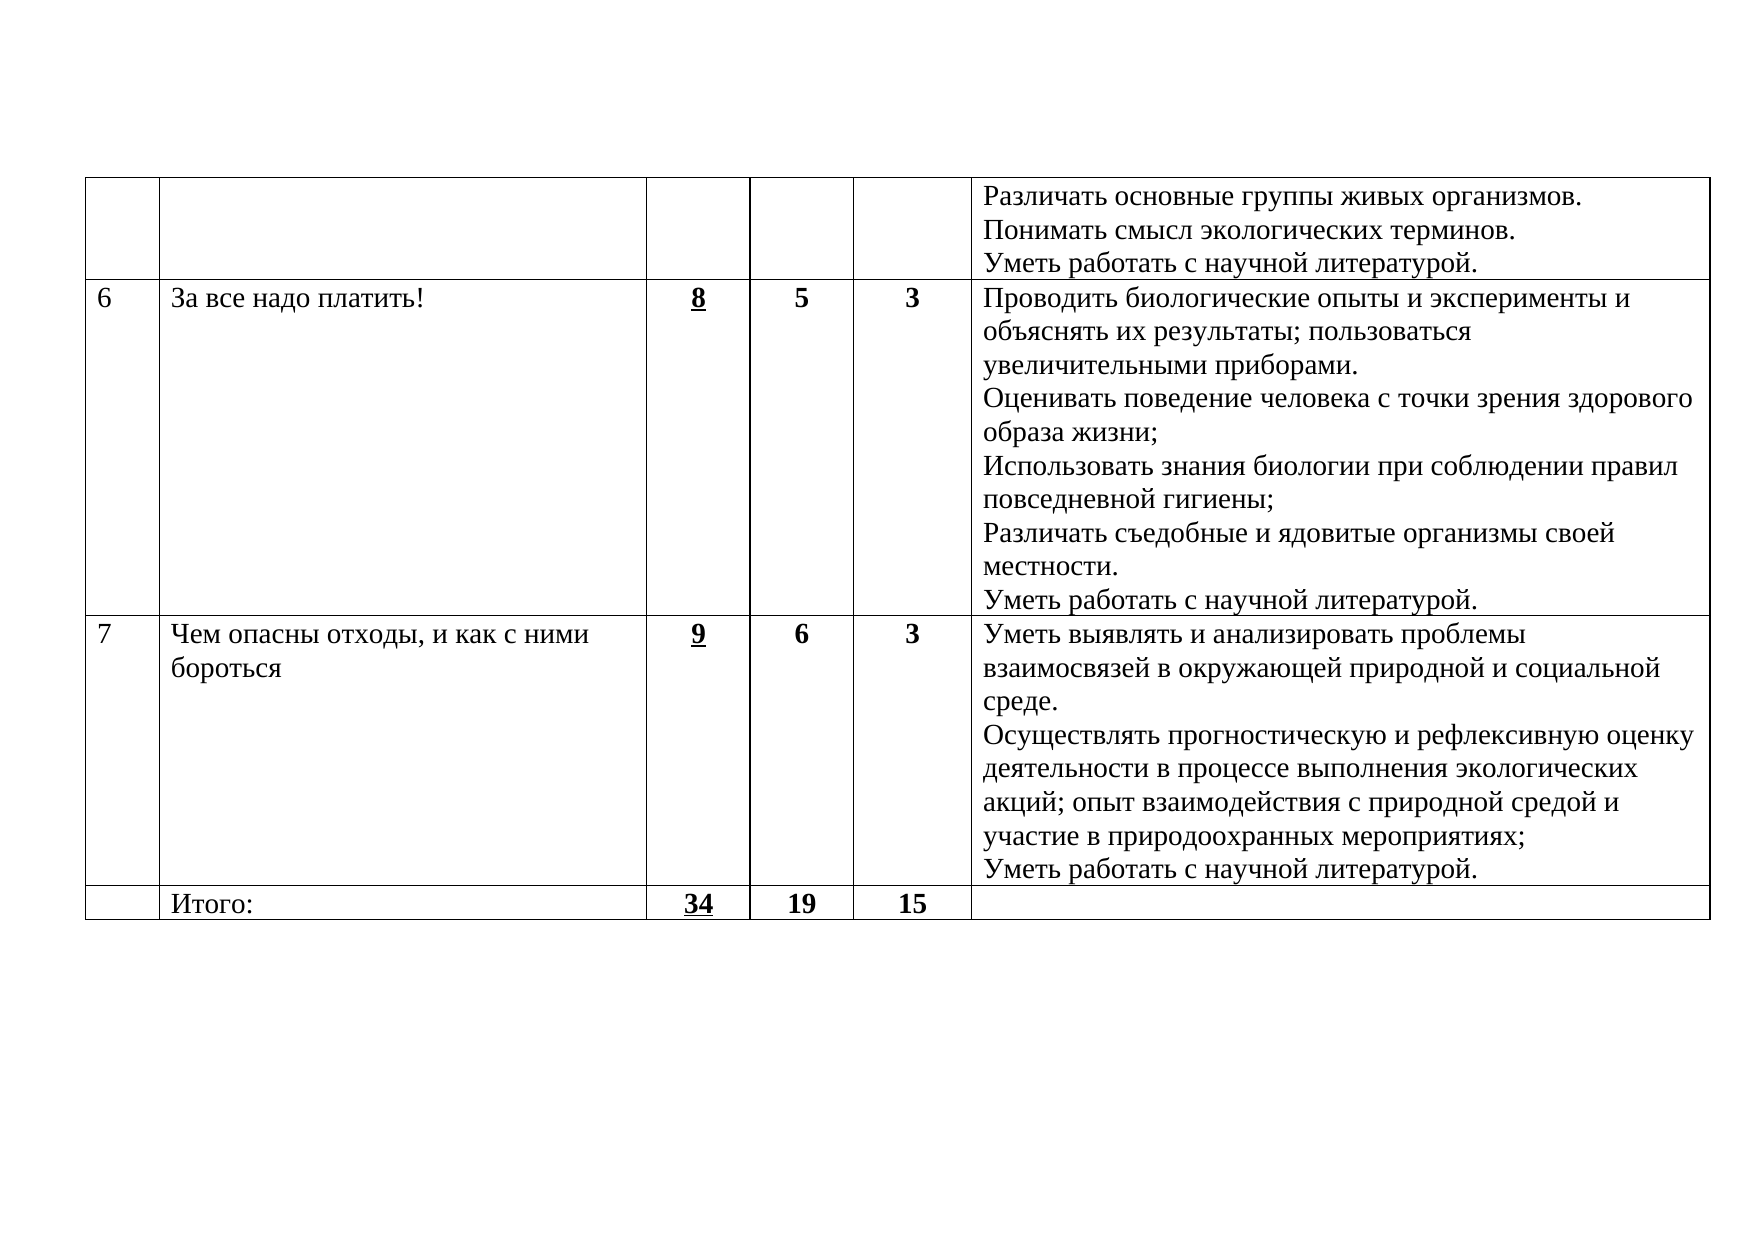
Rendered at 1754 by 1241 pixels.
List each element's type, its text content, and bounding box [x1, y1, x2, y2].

table_cell 9 [647, 616, 749, 885]
table_cell 34 [647, 886, 749, 919]
table_cell 6 [86, 280, 159, 615]
table_cell 5 [751, 280, 853, 615]
table_cell 5 [86, 178, 159, 279]
table_cell [86, 886, 159, 919]
table_cell 15 [854, 886, 971, 919]
table_cell 3 [854, 616, 971, 885]
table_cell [160, 178, 646, 279]
table_cell 8 [647, 280, 749, 615]
table_cell За все надо платить! [160, 280, 646, 615]
table_cell 3 [854, 280, 971, 615]
table_cell Итого: [160, 886, 646, 919]
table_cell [972, 178, 1709, 279]
table_cell [972, 886, 1709, 919]
table_cell 3 [647, 178, 749, 279]
table_cell 7 [86, 616, 159, 885]
table_cell 1 [751, 178, 853, 279]
table_cell 6 [751, 616, 853, 885]
table_cell Проводить биологические опыты и эксперименты и объяснять их результаты; пользоваться увеличительными приборами. Оценивать поведение человека с точки зрения здорового образа жизни; Использовать знания биологии при соблюдении правил повседневной гигиены; Различать съедобные и ядовитые организмы своей местности. Уметь работать с научной литературой. [972, 280, 1709, 615]
table_cell 19 [751, 886, 853, 919]
table_cell Уметь выявлять и анализировать проблемы взаимосвязей в окружающей природной и социальной среде. Осуществлять прогностическую и рефлексивную оценку деятельности в процессе выполнения экологических акций; опыт взаимодействия с природной средой и участие в природоохранных мероприятиях; Уметь работать с научной литературой. [972, 616, 1709, 885]
table_cell 2 [854, 178, 971, 279]
table_cell Чем опасны отходы, и как с ними бороться [160, 616, 646, 885]
